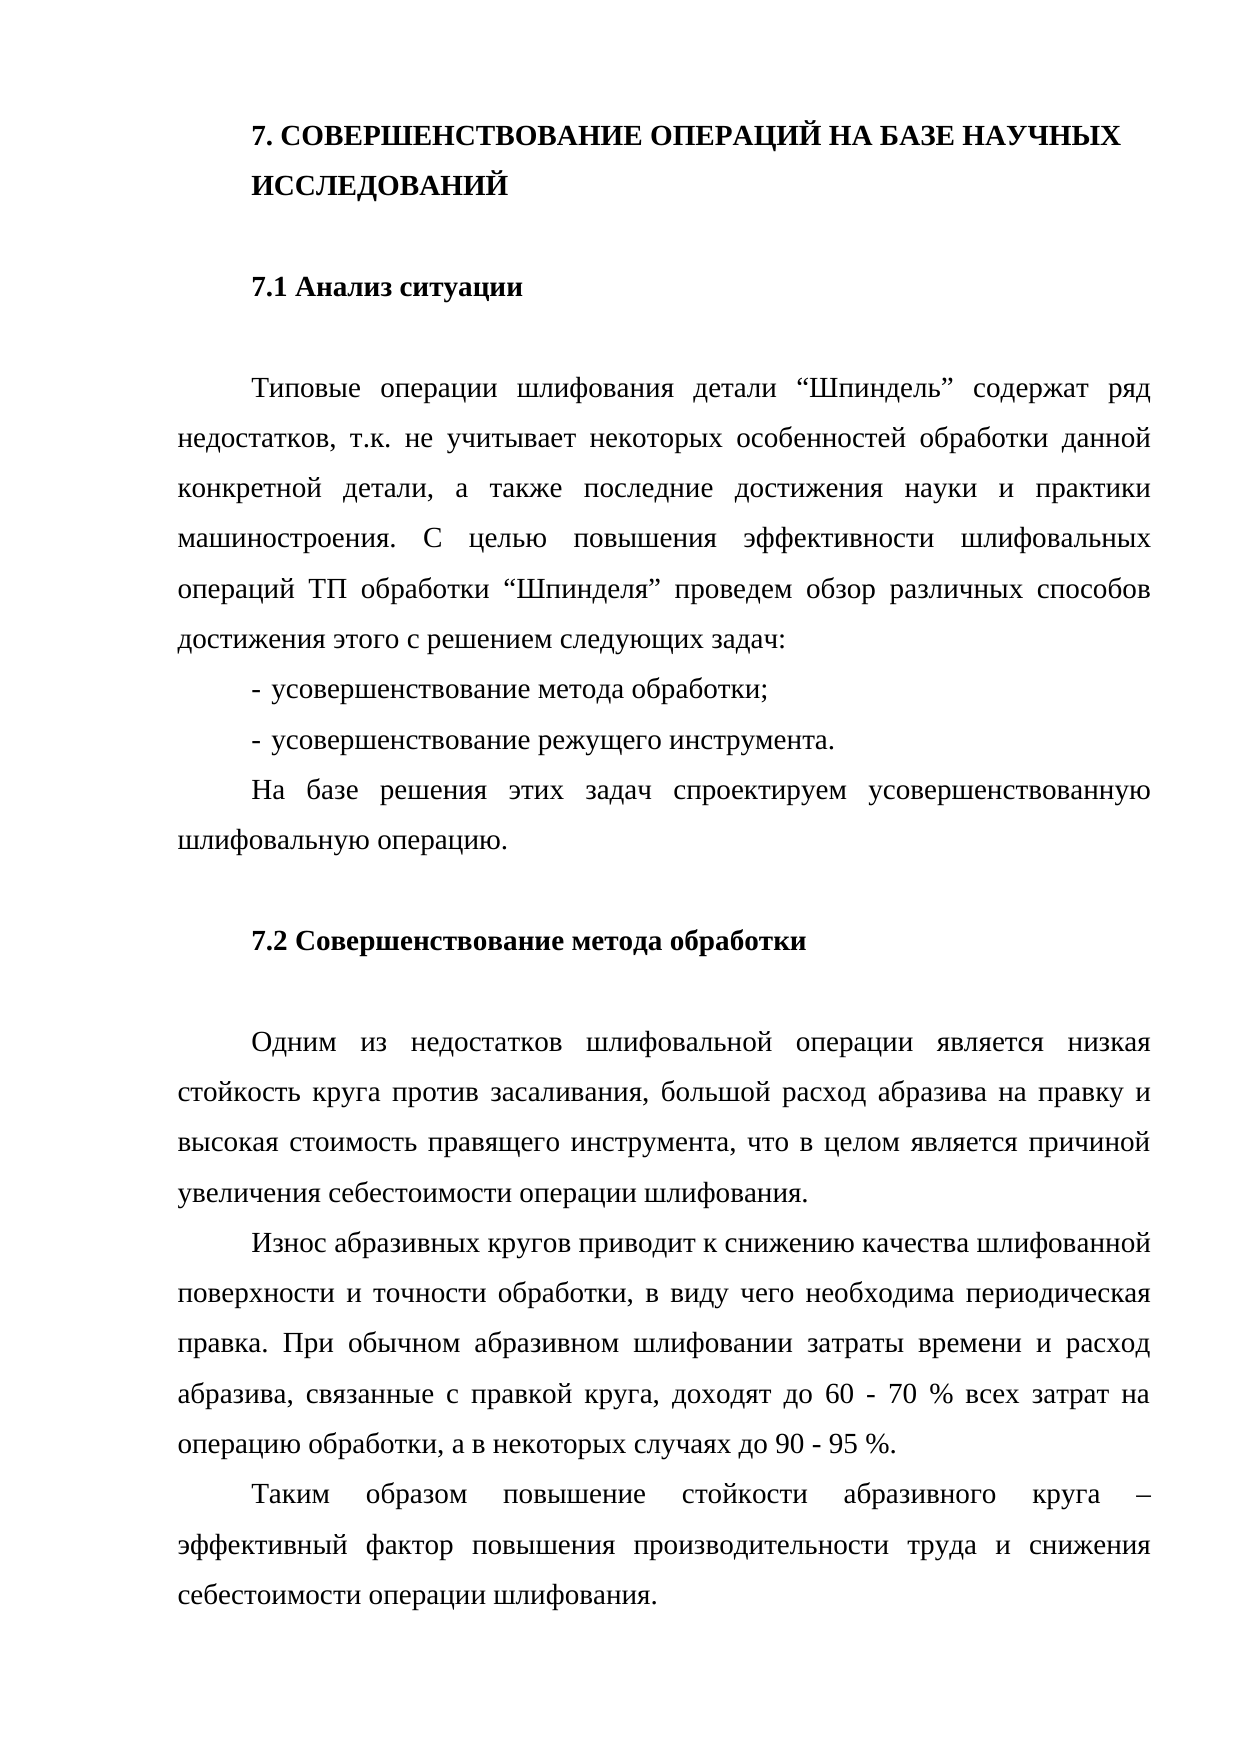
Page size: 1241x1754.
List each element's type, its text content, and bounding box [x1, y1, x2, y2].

list усовершенствование режущего инструмента. [177, 722, 1152, 755]
list усовершенствование метода обработки; [177, 672, 1152, 705]
text 7.2 Совершенствование метода обработки [177, 923, 1152, 957]
text 7.1 Анализ ситуации [251, 269, 1152, 303]
text Таким образом повышение стойкости абразивного круга – эффективный фактор повышения производительности труда и снижения себестоимости операции шлифования. [177, 1477, 1152, 1611]
text Типовые операции шлифования детали “Шпиндель” содержат ряд недостатков, т.к. не учитывает некоторых особенностей обработки данной конкретной детали, а также последние достижения науки и практики машиностроения. С целью повышения эффективности шлифовальных операций ТП обработки “Шпинделя” проведем обзор различных способов достижения этого с решением следующих задач: [177, 370, 1152, 655]
text Износ абразивных кругов приводит к снижению качества шлифованной поверхности и точности обработки, в виду чего необходима периодическая правка. При обычном абразивном шлифовании затраты времени и расход абразива, связанные с правкой круга, доходят до 60 - 70 % всех затрат на операцию обработки, а в некоторых случаях до 90 - 95 %. [177, 1225, 1152, 1460]
text На базе решения этих задач спроектируем усовершенствованную шлифовальную операцию. [177, 772, 1152, 856]
text 7. СОВЕРШЕНСТВОВАНИЕ ОПЕРАЦИЙ НА БАЗЕ НАУЧНЫХ ИССЛЕДОВАНИЙ [251, 118, 1152, 202]
text Одним из недостатков шлифовальной операции является низкая стойкость круга против засаливания, большой расход абразива на правку и высокая стоимость правящего инструмента, что в целом является причиной увеличения себестоимости операции шлифования. [177, 1024, 1152, 1208]
